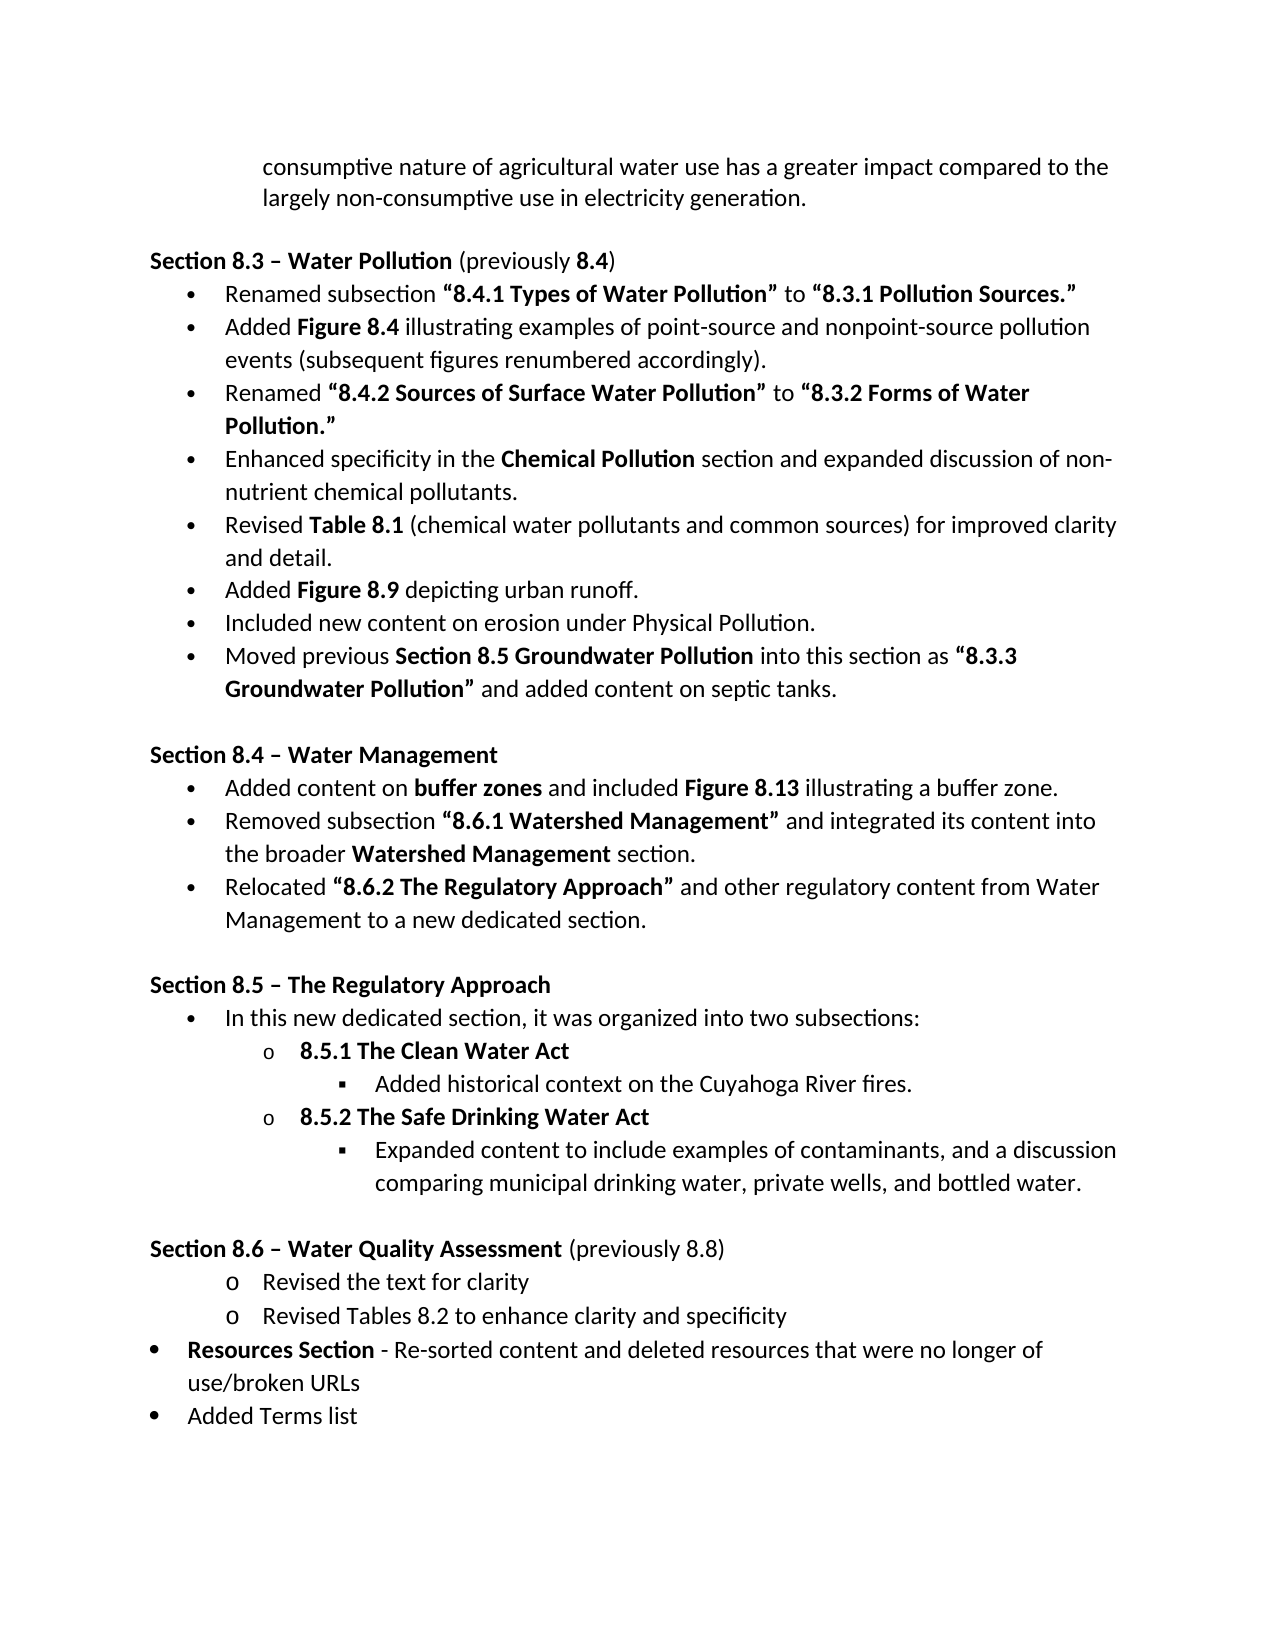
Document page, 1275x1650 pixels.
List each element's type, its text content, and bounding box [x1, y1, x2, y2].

text Section 8.5 – The Regulatory Approach [150, 1225, 1125, 1256]
list Added Figure 8.9 depicting urban runoff. [187, 830, 1125, 861]
list 8.5.2 The Safe Drinking Water Act [262, 1357, 1125, 1387]
list Revised Table 8.1 (chemical water pollutants and common sources) for improved clarity and detail. [187, 764, 1125, 828]
list Expanded content to include examples of contaminants, and a discussion comparing municipal drinking water, private wells, and bottled water. [337, 1390, 1125, 1453]
list Figure 8.2 has been updated to combine data on water use by different sectors within the U.S. with state-level water use trends. The figure highlights regional differences, showing that western states allocate more water to agriculture, while eastern states use more for thermoelectric power generation. This serves as an effective lead-in to the discussion on water scarcity, emphasizing how the consumptive nature of agricultural water use has a greater impact compared to the largely non-consumptive use in electricity generation. [225, 249, 1125, 468]
list Renamed subsection “8.4.1 Types of Water Pollution” to “8.3.1 Pollution Sources.” [187, 534, 1125, 564]
list Moved previous Section 8.5 Groundwater Pollution into this section as “8.3.3 Groundwater Pollution” and added content on septic tanks. [187, 896, 1125, 959]
list In this new dedicated section, it was organized into two subsections: [187, 1258, 1125, 1288]
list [225, 150, 1125, 246]
list 8.5.1 The Clean Water Act [262, 1291, 1125, 1321]
text Section 8.4 – Water Management [150, 995, 1125, 1025]
list Removed subsection “8.6.1 Watershed Management” and integrated its content into the broader Watershed Management section. [187, 1061, 1125, 1124]
list Added historical context on the Cuyahoga River fires. [337, 1324, 1125, 1354]
list Relocated “8.6.2 The Regulatory Approach” and other regulatory content from Water Management to a new dedicated section. [187, 1126, 1125, 1190]
list Included new content on erosion under Physical Pollution. [187, 863, 1125, 893]
text Section 8.3 – Water Pollution (previously 8.4) [150, 501, 1125, 531]
list Added Figure 8.4 illustrating examples of point-source and nonpoint-source pollution events (subsequent figures renumbered accordingly). [187, 567, 1125, 630]
list Added content on buffer zones and included Figure 8.13 illustrating a buffer zone. [187, 1028, 1125, 1058]
list Enhanced specificity in the Chemical Pollution section and expanded discussion of non-nutrient chemical pollutants. [187, 698, 1125, 762]
list Renamed “8.4.2 Sources of Surface Water Pollution” to “8.3.2 Forms of Water Pollution.” [187, 633, 1125, 696]
